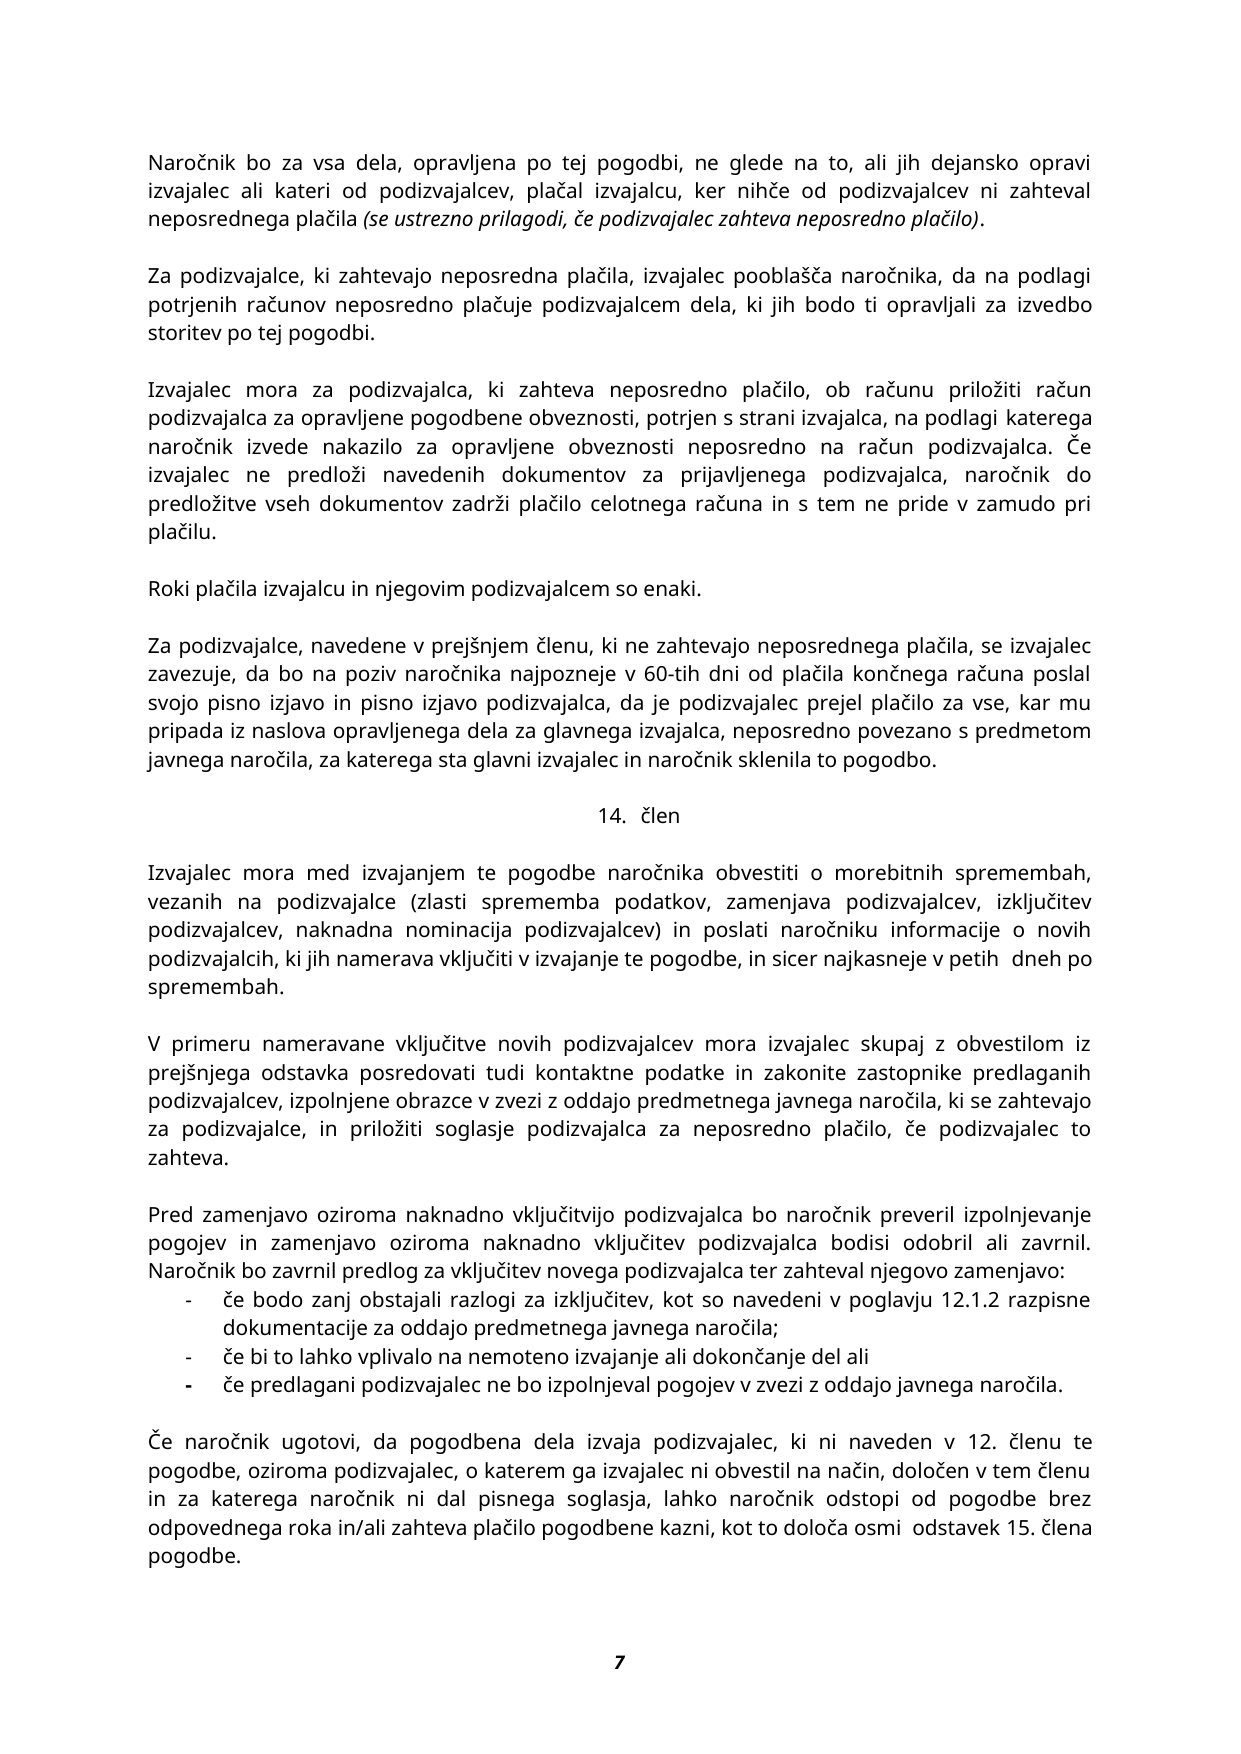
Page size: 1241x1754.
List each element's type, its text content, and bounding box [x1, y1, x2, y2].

text Pred zamenjavo oziroma naknadno vključitvijo podizvajalca bo naročnik preveril izpolnjevanje pogojev in zamenjavo oziroma naknadno vključitev podizvajalca bodisi odobril ali zavrnil. Naročnik bo zavrnil predlog za vključitev novega podizvajalca ter zahteval njegovo zamenjavo: [148, 1200, 1093, 1285]
text Za podizvajalce, ki zahtevajo neposredna plačila, izvajalec pooblašča naročnika, da na podlagi potrjenih računov neposredno plačuje podizvajalcem dela, ki jih bodo ti opravljali za izvedbo storitev po tej pogodbi. [148, 261, 1093, 347]
list člen [185, 802, 1093, 830]
list če predlagani podizvajalec ne bo izpolnjeval pogojev v zvezi z oddajo javnega naročila. [185, 1370, 1093, 1399]
text V primeru nameravane vključitve novih podizvajalcev mora izvajalec skupaj z obvestilom iz prejšnjega odstavka posredovati tudi kontaktne podatke in zakonite zastopnike predlaganih podizvajalcev, izpolnjene obrazce v zvezi z oddajo predmetnega javnega naročila, ki se zahtevajo za podizvajalce, in priložiti soglasje podizvajalca za neposredno plačilo, če podizvajalec to zahteva. [148, 1029, 1093, 1171]
text Naročnik bo za vsa dela, opravljena po tej pogodbi, ne glede na to, ali jih dejansko opravi izvajalec ali kateri od podizvajalcev, plačal izvajalcu, ker nihče od podizvajalcev ni zahteval neposrednega plačila (se ustrezno prilagodi, če podizvajalec zahteva neposredno plačilo). [148, 148, 1093, 233]
list če bodo zanj obstajali razlogi za izključitev, kot so navedeni v poglavju 12.1.2 razpisne dokumentacije za oddajo predmetnega javnega naročila; [185, 1285, 1093, 1342]
text Če naročnik ugotovi, da pogodbena dela izvaja podizvajalec, ki ni naveden v 12. členu te pogodbe, oziroma podizvajalec, o katerem ga izvajalec ni obvestil na način, določen v tem členu in za katerega naročnik ni dal pisnega soglasja, lahko naročnik odstopi od pogodbe brez odpovednega roka in/ali zahteva plačilo pogodbene kazni, kot to določa osmi odstavek 15. člena pogodbe. [148, 1427, 1093, 1569]
text Izvajalec mora za podizvajalca, ki zahteva neposredno plačilo, ob računu priložiti račun podizvajalca za opravljene pogodbene obveznosti, potrjen s strani izvajalca, na podlagi katerega naročnik izvede nakazilo za opravljene obveznosti neposredno na račun podizvajalca. Če izvajalec ne predloži navedenih dokumentov za prijavljenega podizvajalca, naročnik do predložitve vseh dokumentov zadrži plačilo celotnega računa in s tem ne pride v zamudo pri plačilu. [148, 375, 1093, 546]
text Roki plačila izvajalcu in njegovim podizvajalcem so enaki. [148, 574, 1093, 603]
text Izvajalec mora med izvajanjem te pogodbe naročnika obvestiti o morebitnih spremembah, vezanih na podizvajalce (zlasti sprememba podatkov, zamenjava podizvajalcev, izključitev podizvajalcev, naknadna nominacija podizvajalcev) in poslati naročniku informacije o novih podizvajalcih, ki jih namerava vključiti v izvajanje te pogodbe, in sicer najkasneje v petih dneh po spremembah. [148, 858, 1093, 1001]
list če bi to lahko vplivalo na nemoteno izvajanje ali dokončanje del ali [185, 1342, 1093, 1370]
text Za podizvajalce, navedene v prejšnjem členu, ki ne zahtevajo neposrednega plačila, se izvajalec zavezuje, da bo na poziv naročnika najpozneje v 60-tih dni od plačila končnega računa poslal svojo pisno izjavo in pisno izjavo podizvajalca, da je podizvajalec prejel plačilo za vse, kar mu pripada iz naslova opravljenega dela za glavnega izvajalca, neposredno povezano s predmetom javnega naročila, za katerega sta glavni izvajalec in naročnik sklenila to pogodbo. [148, 631, 1093, 773]
